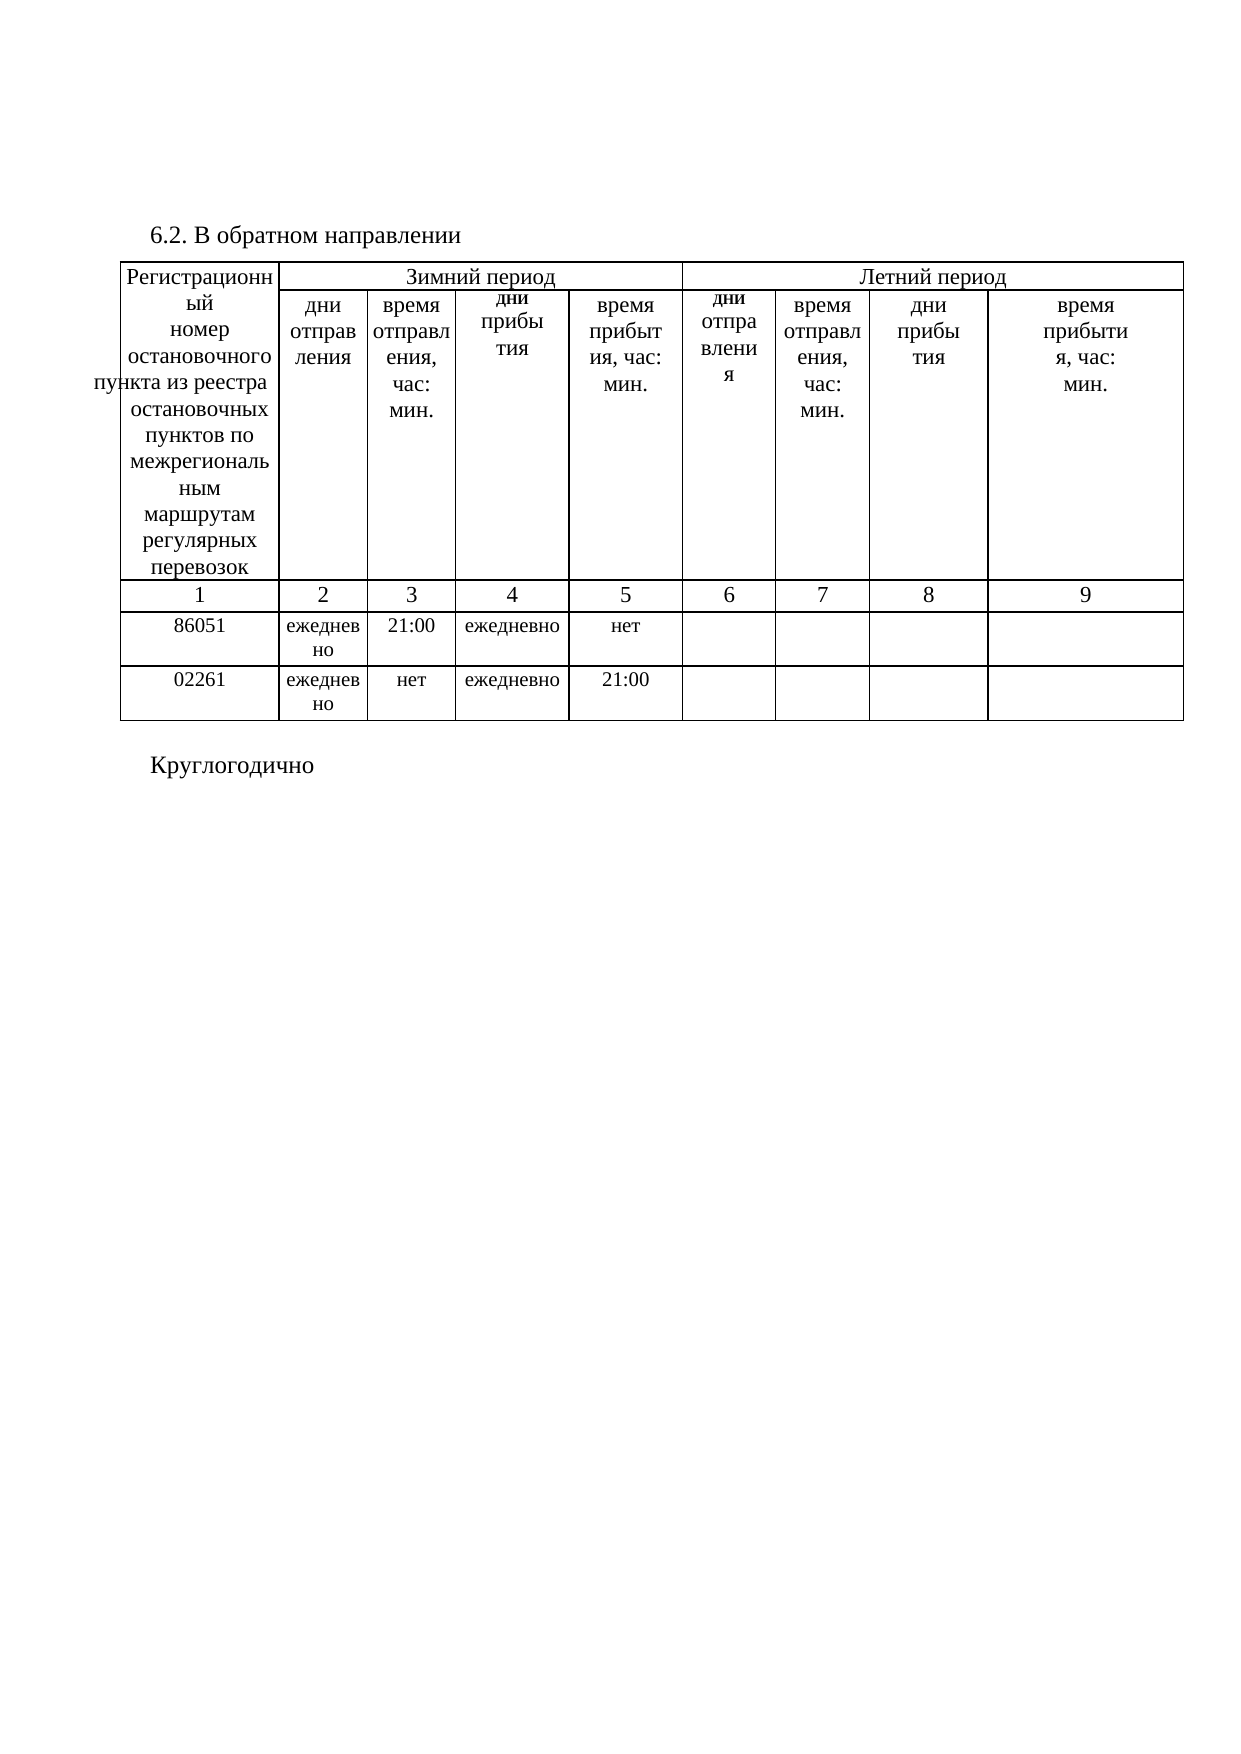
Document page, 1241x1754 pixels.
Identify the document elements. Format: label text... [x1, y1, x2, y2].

table_cell 6 [683, 581, 775, 611]
table_cell ежедневно [280, 613, 367, 665]
table_cell [683, 613, 775, 665]
table_cell ДНИ прибы тия [456, 291, 568, 579]
table_cell 21:00 [368, 613, 455, 665]
table_cell 5 [570, 581, 682, 611]
table_cell [870, 667, 987, 720]
table_cell ежедневно [456, 613, 568, 665]
table_cell 7 [776, 581, 869, 611]
table_cell время прибыт ия, час: мин. [570, 291, 682, 579]
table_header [121, 263, 278, 579]
table_cell [989, 613, 1183, 665]
table_cell время прибыти я, час: мин. [989, 291, 1183, 579]
table_cell время отправл ения, час: мин. [776, 291, 869, 579]
table_cell дни прибы тия [870, 291, 987, 579]
table_cell ДНИ отпра влени я [683, 291, 775, 579]
table_cell 9 [989, 581, 1183, 611]
table_cell дни отправ ления [280, 291, 367, 579]
table_cell [989, 667, 1183, 720]
text Круглогодично [150, 750, 1090, 779]
table_cell [870, 613, 987, 665]
table_cell нет [368, 667, 455, 720]
text 6.2. В обратном направлении [150, 220, 1090, 249]
table_cell 21:00 [570, 667, 682, 720]
table_cell [776, 667, 869, 720]
table_cell [776, 613, 869, 665]
table_cell 86051 [121, 613, 278, 665]
table_cell 2 [280, 581, 367, 611]
table_header Зимний период [280, 263, 682, 289]
table_cell ежедневно [280, 667, 367, 720]
table_cell [683, 667, 775, 720]
table_cell нет [570, 613, 682, 665]
table_cell 02261 [121, 667, 278, 720]
table_cell 3 [368, 581, 455, 611]
table_cell ежедневно [456, 667, 568, 720]
table_header Летний период [683, 263, 1183, 289]
table_cell 8 [870, 581, 987, 611]
table_cell 1 [121, 581, 278, 611]
table_cell время отправл ения, час: мин. [368, 291, 455, 579]
table_cell 4 [456, 581, 568, 611]
